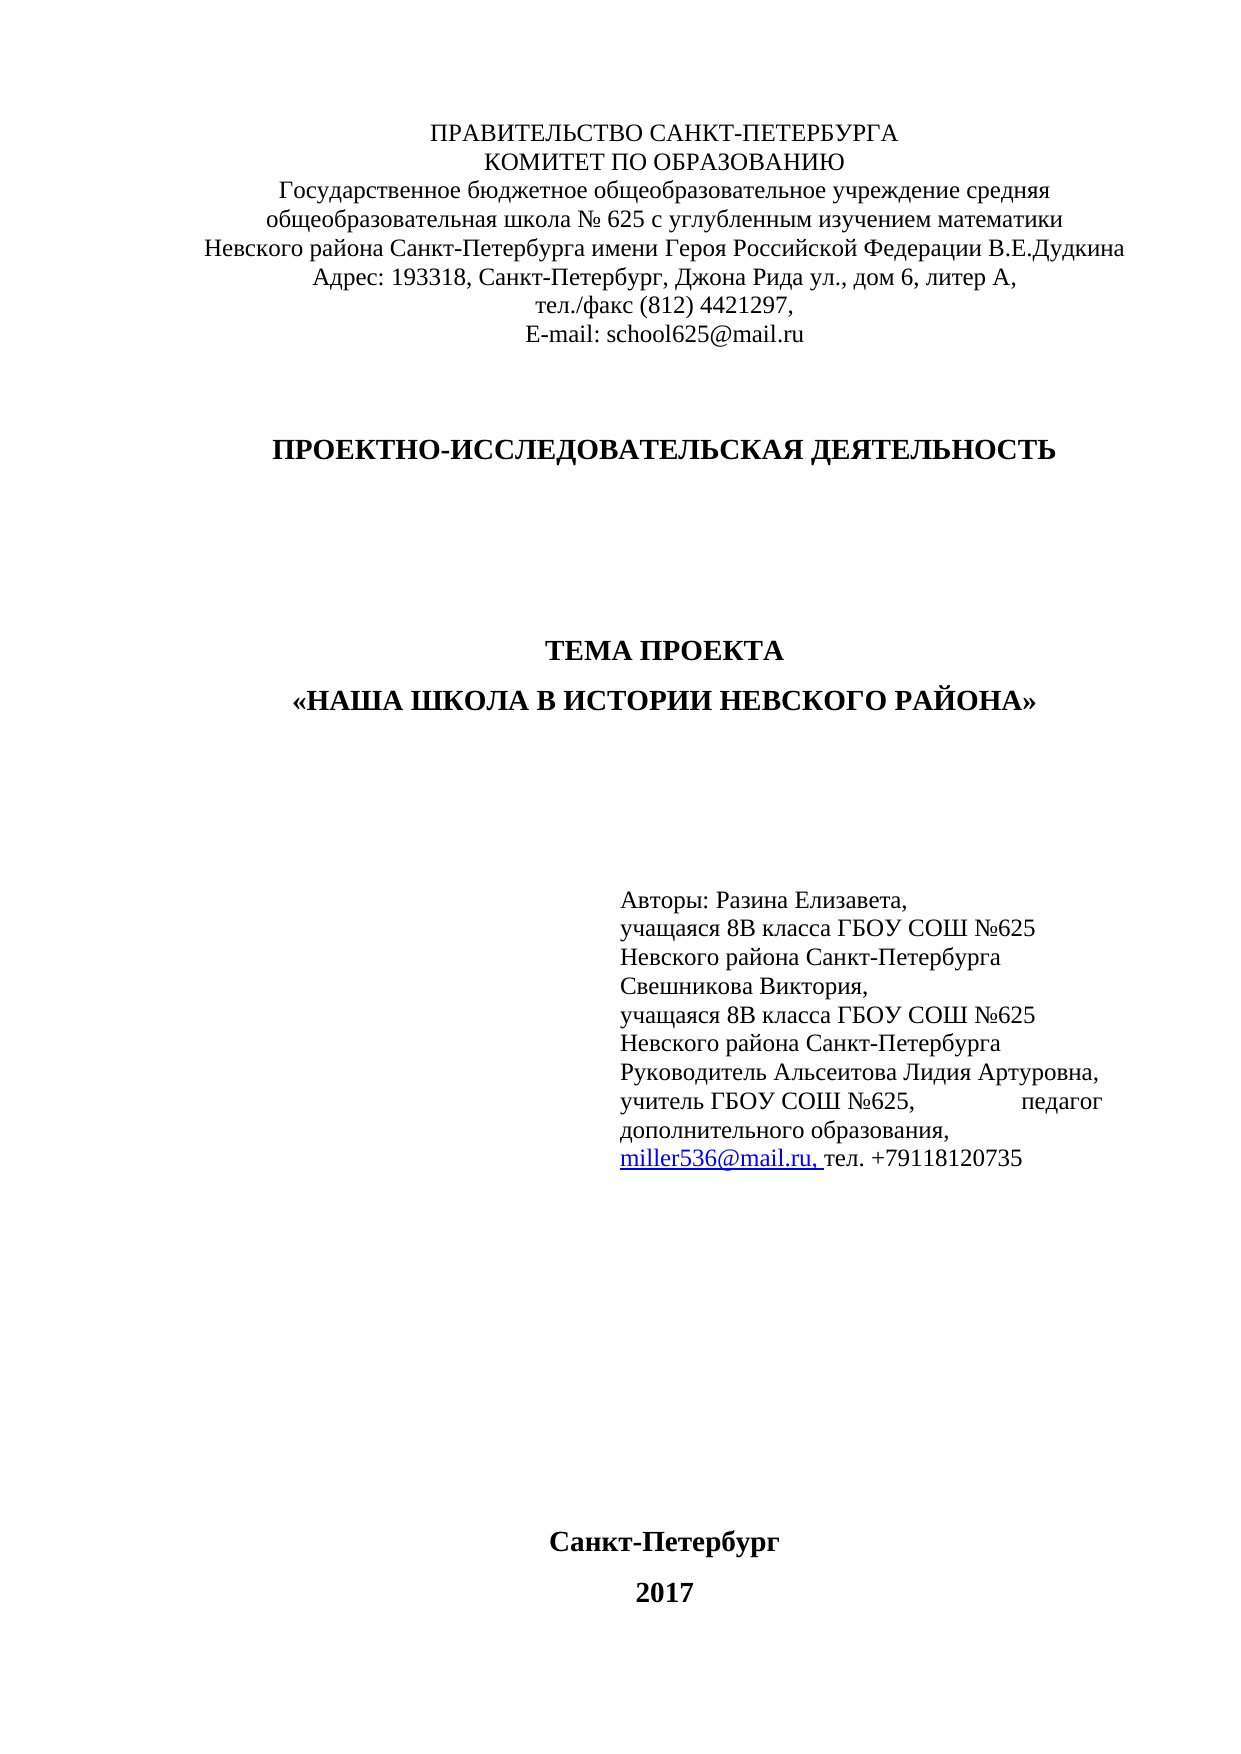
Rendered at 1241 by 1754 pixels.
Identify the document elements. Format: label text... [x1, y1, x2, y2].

text КОМИТЕТ ПО ОБРАЗОВАНИЮ [177, 147, 1152, 176]
text ПРОЕКТНО-ИССЛЕДОВАТЕЛЬСКАЯ ДЕЯТЕЛЬНОСТЬ [177, 432, 1152, 466]
text 2017 [177, 1575, 1152, 1608]
text Невского района Санкт-Петербурга [620, 1028, 1152, 1057]
text Адрес: 193318, Санкт-Петербург, Джона Рида ул., дом 6, литер А, [177, 262, 1152, 291]
text ПРАВИТЕЛЬСТВО САНКТ-ПЕТЕРБУРГА [177, 118, 1152, 147]
text учащаяся 8В класса ГБОУ СОШ №625 [620, 913, 1152, 942]
text Невского района Санкт-Петербурга имени Героя Российской Федерации В.Е.Дудкина [177, 233, 1152, 262]
text учащаяся 8В класса ГБОУ СОШ №625 [620, 1000, 1152, 1028]
text Санкт-Петербург [177, 1524, 1152, 1558]
text Государственное бюджетное общеобразовательное учреждение средняя общеобразовательная школа № 625 с углубленным изучением математики [177, 176, 1152, 233]
text «НАША ШКОЛА В ИСТОРИИ НЕВСКОГО РАЙОНА» [177, 683, 1152, 717]
text тел./факс (812) 4421297, [177, 291, 1152, 319]
text E-mail: school625@mail.ru [177, 319, 1152, 348]
text Авторы: Разина Елизавета, [620, 885, 1152, 913]
text Невского района Санкт-Петербурга [620, 942, 1152, 971]
text Свешникова Виктория, [620, 971, 1152, 1000]
text ТЕМА ПРОЕКТА [177, 633, 1152, 667]
text Руководитель Альсеитова Лидия Артуровна, учитель ГБОУ СОШ №625, педагог дополнительного образования, miller536@mail.ru, тел. +79118120735 [620, 1057, 1152, 1172]
